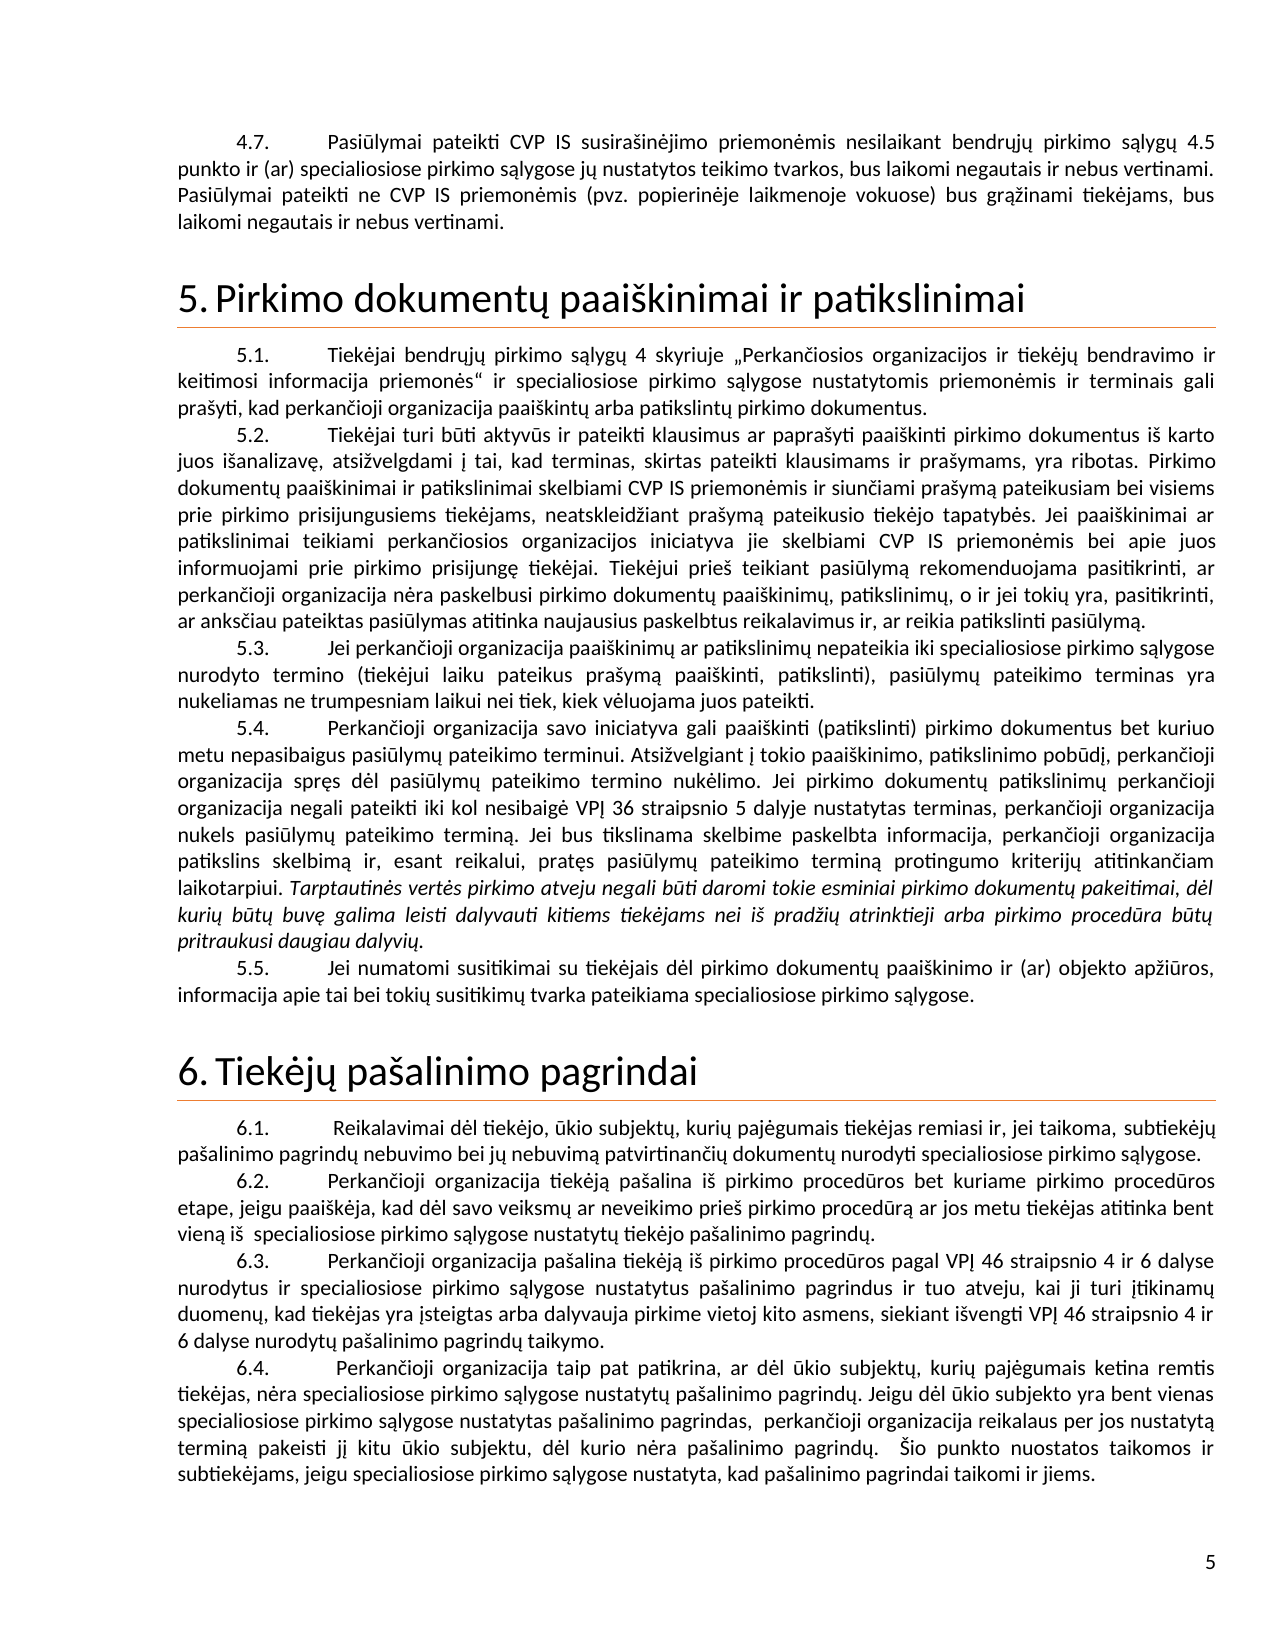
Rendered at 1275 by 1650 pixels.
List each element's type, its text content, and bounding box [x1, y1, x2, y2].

list Pasiūlymai pateikti CVP IS susirašinėjimo priemonėmis nesilaikant bendrųjų pirkimo sąlygų 4.5 punkto ir (ar) specialiosiose pirkimo sąlygose jų nustatytos teikimo tvarkos, bus laikomi negautais ir nebus vertinami. Pasiūlymai pateikti ne CVP IS priemonėmis (pvz. popierinėje laikmenoje vokuose) bus grąžinami tiekėjams, bus laikomi negautais ir nebus vertinami. [177, 128, 1216, 235]
list Tiekėjai bendrųjų pirkimo sąlygų 4 skyriuje „Perkančiosios organizacijos ir tiekėjų bendravimo ir keitimosi informacija priemonės“ ir specialiosiose pirkimo sąlygose nustatytomis priemonėmis ir terminais gali prašyti, kad perkančioji organizacija paaiškintų arba patikslintų pirkimo dokumentus. [177, 341, 1216, 421]
list Jei perkančioji organizacija paaiškinimų ar patikslinimų nepateikia iki specialiosiose pirkimo sąlygose nurodyto termino (tiekėjui laiku pateikus prašymą paaiškinti, patikslinti), pasiūlymų pateikimo terminas yra nukeliamas ne trumpesniam laikui nei tiek, kiek vėluojama juos pateikti. [177, 634, 1216, 714]
subtitle Tiekėjų pašalinimo pagrindai [177, 1045, 1216, 1100]
list Perkančioji organizacija tiekėją pašalina iš pirkimo procedūros bet kuriame pirkimo procedūros etape, jeigu paaiškėja, kad dėl savo veiksmų ar neveikimo prieš pirkimo procedūrą ar jos metu tiekėjas atitinka bent vieną iš specialiosiose pirkimo sąlygose nustatytų tiekėjo pašalinimo pagrindų. [177, 1167, 1216, 1247]
list Reikalavimai dėl tiekėjo, ūkio subjektų, kurių pajėgumais tiekėjas remiasi ir, jei taikoma, subtiekėjų pašalinimo pagrindų nebuvimo bei jų nebuvimą patvirtinančių dokumentų nurodyti specialiosiose pirkimo sąlygose. [177, 1114, 1216, 1167]
list Perkančioji organizacija taip pat patikrina, ar dėl ūkio subjektų, kurių pajėgumais ketina remtis tiekėjas, nėra specialiosiose pirkimo sąlygose nustatytų pašalinimo pagrindų. Jeigu dėl ūkio subjekto yra bent vienas specialiosiose pirkimo sąlygose nustatytas pašalinimo pagrindas, perkančioji organizacija reikalaus per jos nustatytą terminą pakeisti jį kitu ūkio subjektu, dėl kurio nėra pašalinimo pagrindų. Šio punkto nuostatos taikomos ir subtiekėjams, jeigu specialiosiose pirkimo sąlygose nustatyta, kad pašalinimo pagrindai taikomi ir jiems. [177, 1354, 1216, 1487]
subtitle Pirkimo dokumentų paaiškinimai ir patikslinimai [177, 272, 1216, 327]
list Perkančioji organizacija pašalina tiekėją iš pirkimo procedūros pagal VPĮ 46 straipsnio 4 ir 6 dalyse nurodytus ir specialiosiose pirkimo sąlygose nustatytus pašalinimo pagrindus ir tuo atveju, kai ji turi įtikinamų duomenų, kad tiekėjas yra įsteigtas arba dalyvauja pirkime vietoj kito asmens, siekiant išvengti VPĮ 46 straipsnio 4 ir 6 dalyse nurodytų pašalinimo pagrindų taikymo. [177, 1247, 1216, 1354]
list Perkančioji organizacija savo iniciatyva gali paaiškinti (patikslinti) pirkimo dokumentus bet kuriuo metu nepasibaigus pasiūlymų pateikimo terminui. Atsižvelgiant į tokio paaiškinimo, patikslinimo pobūdį, perkančioji organizacija spręs dėl pasiūlymų pateikimo termino nukėlimo. Jei pirkimo dokumentų patikslinimų perkančioji organizacija negali pateikti iki kol nesibaigė VPĮ 36 straipsnio 5 dalyje nustatytas terminas, perkančioji organizacija nukels pasiūlymų pateikimo terminą. Jei bus tikslinama skelbime paskelbta informacija, perkančioji organizacija patikslins skelbimą ir, esant reikalui, pratęs pasiūlymų pateikimo terminą protingumo kriterijų atitinkančiam laikotarpiui. Tarptautinės vertės pirkimo atveju negali būti daromi tokie esminiai pirkimo dokumentų pakeitimai, dėl kurių būtų buvę galima leisti dalyvauti kitiems tiekėjams nei iš pradžių atrinktieji arba pirkimo procedūra būtų pritraukusi daugiau dalyvių. [177, 714, 1216, 954]
list Jei numatomi susitikimai su tiekėjais dėl pirkimo dokumentų paaiškinimo ir (ar) objekto apžiūros, informacija apie tai bei tokių susitikimų tvarka pateikiama specialiosiose pirkimo sąlygose. [177, 954, 1216, 1008]
list Tiekėjai turi būti aktyvūs ir pateikti klausimus ar paprašyti paaiškinti pirkimo dokumentus iš karto juos išanalizavę, atsižvelgdami į tai, kad terminas, skirtas pateikti klausimams ir prašymams, yra ribotas. Pirkimo dokumentų paaiškinimai ir patikslinimai skelbiami CVP IS priemonėmis ir siunčiami prašymą pateikusiam bei visiems prie pirkimo prisijungusiems tiekėjams, neatskleidžiant prašymą pateikusio tiekėjo tapatybės. Jei paaiškinimai ar patikslinimai teikiami perkančiosios organizacijos iniciatyva jie skelbiami CVP IS priemonėmis bei apie juos informuojami prie pirkimo prisijungę tiekėjai. Tiekėjui prieš teikiant pasiūlymą rekomenduojama pasitikrinti, ar perkančioji organizacija nėra paskelbusi pirkimo dokumentų paaiškinimų, patikslinimų, o ir jei tokių yra, pasitikrinti, ar anksčiau pateiktas pasiūlymas atitinka naujausius paskelbtus reikalavimus ir, ar reikia patikslinti pasiūlymą. [177, 421, 1216, 634]
